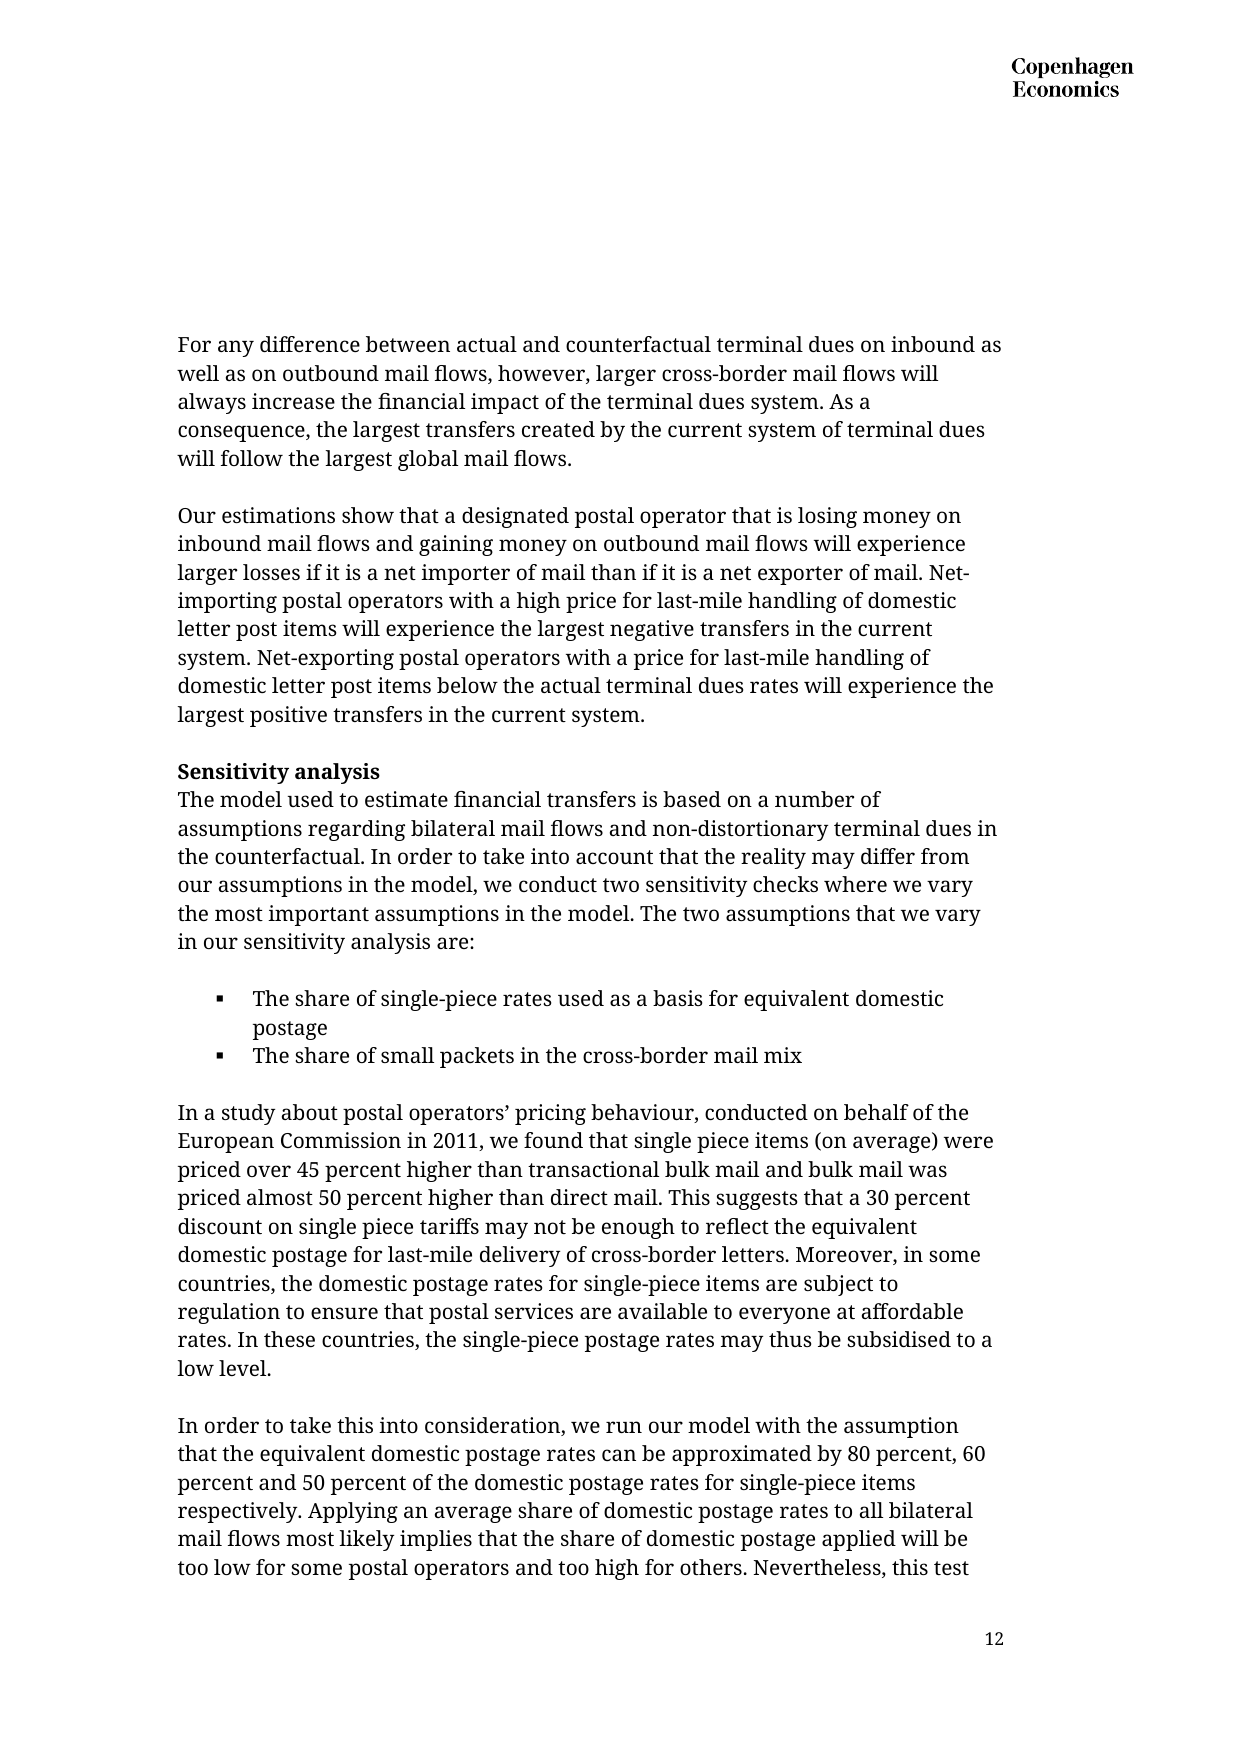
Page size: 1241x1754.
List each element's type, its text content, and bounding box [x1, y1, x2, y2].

text In a study about postal operators’ pricing behaviour, conducted on behalf of the European Commission in 2011, we found that single piece items (on average) were priced over 45 percent higher than transactional bulk mail and bulk mail was priced almost 50 percent higher than direct mail. This suggests that a 30 percent discount on single piece tariffs may not be enough to reflect the equivalent domestic postage for last-mile delivery of cross-border letters. Moreover, in some countries, the domestic postage rates for single-piece items are subject to regulation to ensure that postal services are available to everyone at affordable rates. In these countries, the single-piece postage rates may thus be subsidised to a low level. [177, 1098, 1004, 1382]
text The model used to estimate financial transfers is based on a number of assumptions regarding bilateral mail flows and non-distortionary terminal dues in the counterfactual. In order to take into account that the reality may differ from our assumptions in the model, we conduct two sensitivity checks where we vary the most important assumptions in the model. The two assumptions that we vary in our sensitivity analysis are: [177, 785, 1004, 956]
text Sensitivity analysis [177, 757, 1004, 785]
text Our estimations show that a designated postal operator that is losing money on inbound mail flows and gaining money on outbound mail flows will experience larger losses if it is a net importer of mail than if it is a net exporter of mail. Net-importing postal operators with a high price for last-mile handling of domestic letter post items will experience the largest negative transfers in the current system. Net-exporting postal operators with a price for last-mile handling of domestic letter post items below the actual terminal dues rates will experience the largest positive transfers in the current system. [177, 501, 1004, 728]
text For any difference between actual and counterfactual terminal dues on inbound as well as on outbound mail flows, however, larger cross-border mail flows will always increase the financial impact of the terminal dues system. As a consequence, the largest transfers created by the current system of terminal dues will follow the largest global mail flows. [177, 330, 1004, 472]
list The share of single-piece rates used as a basis for equivalent domestic postage [215, 984, 1004, 1041]
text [177, 1411, 1004, 1581]
list The share of small packets in the cross-border mail mix [215, 1041, 1004, 1069]
